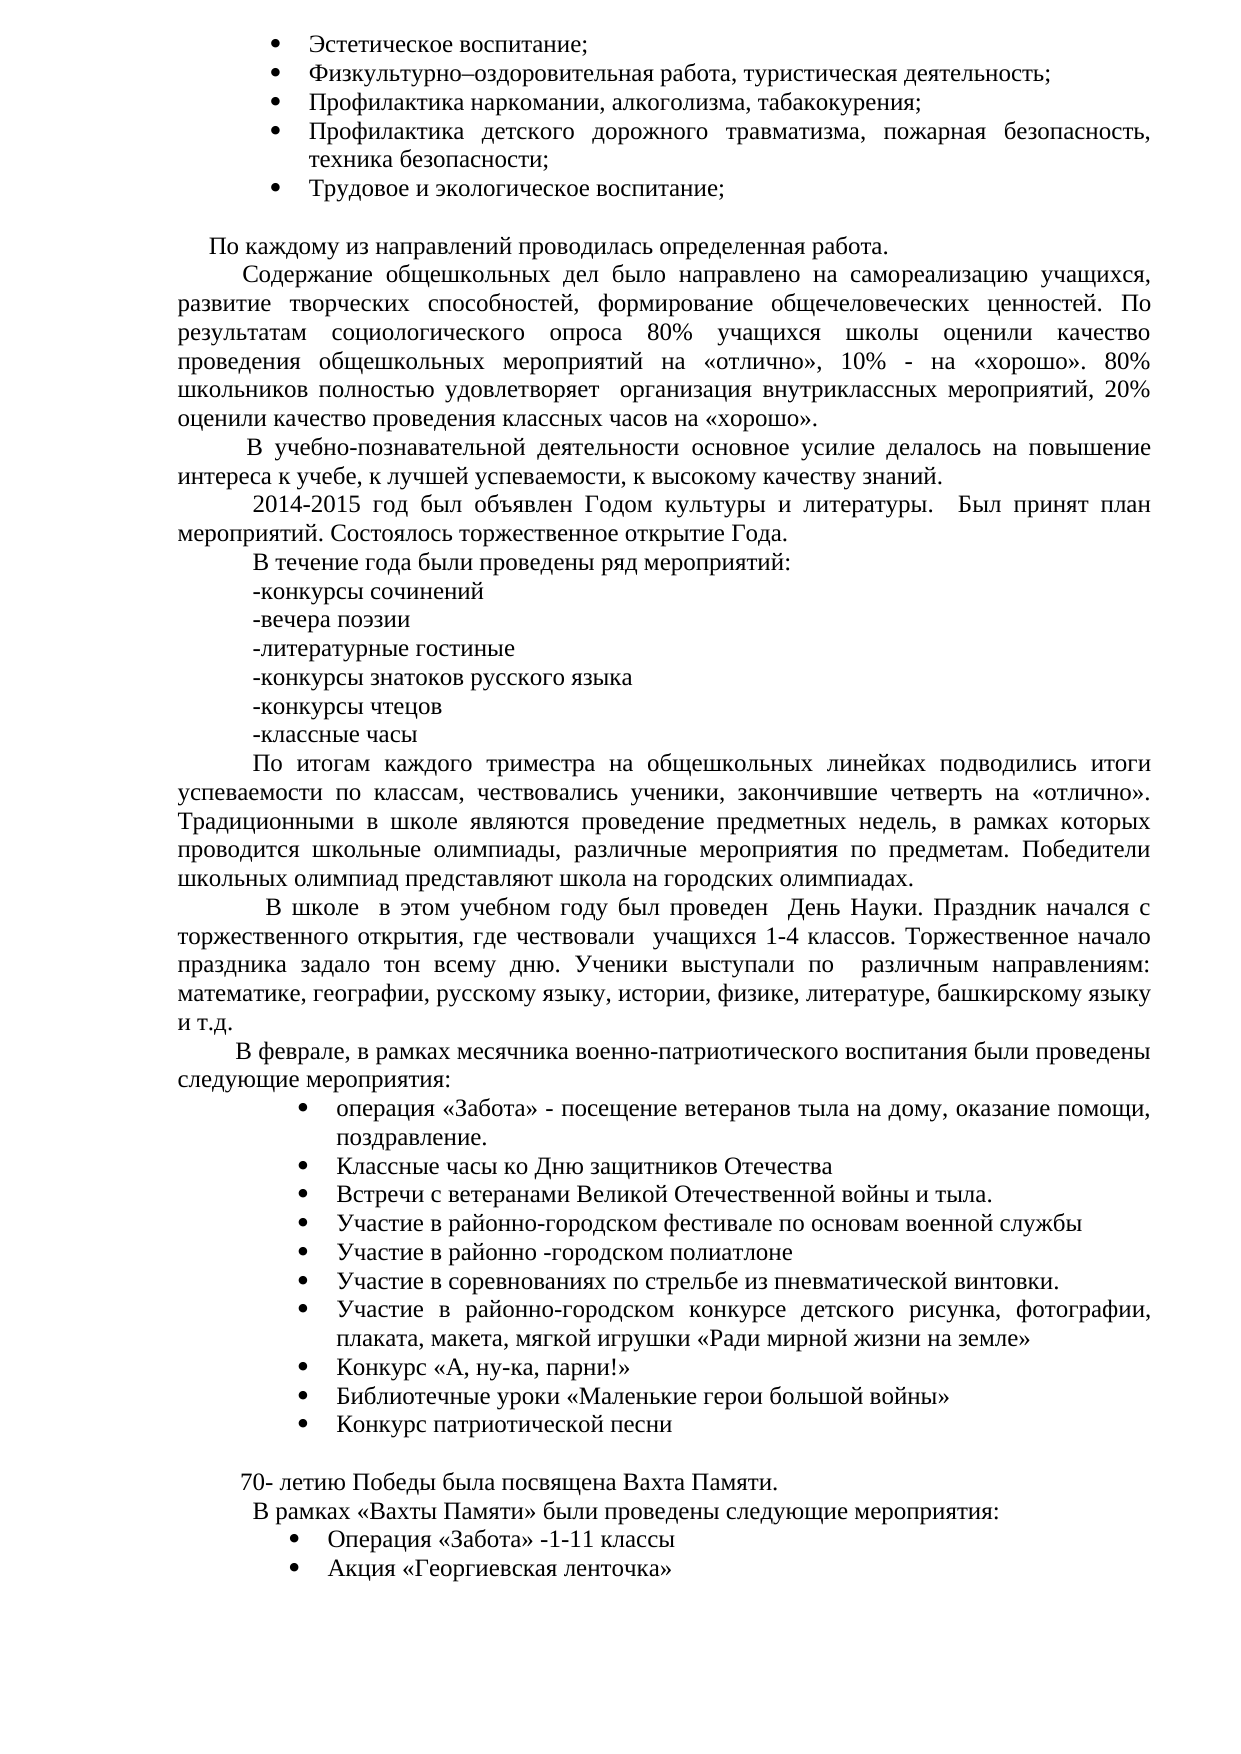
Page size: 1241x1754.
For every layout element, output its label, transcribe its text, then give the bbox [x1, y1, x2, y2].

list Конкурс патриотической песни [298, 1409, 1152, 1438]
text -литературные гостиные [177, 633, 1152, 662]
list Встречи с ветеранами Великой Отечественной войны и тыла. [298, 1179, 1152, 1208]
text 2014-2015 год был объявлен Годом культуры и литературы. Был принят план мероприятий. Состоялось торжественное открытие Года. [177, 489, 1152, 547]
text По итогам каждого триместра на общешкольных линейках подводились итоги успеваемости по классам, чествовались ученики, закончившие четверть на «отлично». Традиционными в школе являются проведение предметных недель, в рамках которых проводится школьные олимпиады, различные мероприятия по предметам. Победители школьных олимпиад представляют школа на городских олимпиадах. [177, 748, 1152, 892]
text В учебно-познавательной деятельности основное усилие делалось на повышение интереса к учебе, к лучшей успеваемости, к высокому качеству знаний. [177, 432, 1152, 489]
text -конкурсы знатоков русского языка [177, 662, 1152, 691]
list операция «Забота» - посещение ветеранов тыла на дому, оказание помощи, поздравление. [298, 1093, 1152, 1151]
text -конкурсы сочинений [177, 576, 1152, 604]
text -классные часы [177, 719, 1152, 748]
list Трудовое и экологическое воспитание; [271, 173, 1152, 202]
list Физкультурно–оздоровительная работа, туристическая деятельность; [271, 58, 1152, 87]
list Участие в соревнованиях по стрельбе из пневматической винтовки. [298, 1266, 1152, 1294]
list Участие в районно -городском полиатлоне [298, 1237, 1152, 1266]
list Классные часы ко Дню защитников Отечества [298, 1151, 1152, 1179]
list Библиотечные уроки «Маленькие герои большой войны» [298, 1381, 1152, 1409]
list Профилактика детского дорожного травматизма, пожарная безопасность, техника безопасности; [271, 116, 1152, 173]
list Участие в районно-городском конкурсе детского рисунка, фотографии, плаката, макета, мягкой игрушки «Ради мирной жизни на земле» [298, 1294, 1152, 1352]
text В школе в этом учебном году был проведен День Науки. Праздник начался с торжественного открытия, где чествовали учащихся 1-4 классов. Торжественное начало праздника задало тон всему дню. Ученики выступали по различным направлениям: математике, географии, русскому языку, истории, физике, литературе, башкирскому языку и т.д. [177, 892, 1152, 1036]
text 70- летию Победы была посвящена Вахта Памяти. [177, 1467, 1152, 1496]
text -вечера поэзии [177, 604, 1152, 633]
text Содержание общешкольных дел было направлено на самореализацию учащихся, развитие творческих способностей, формирование общечеловеческих ценностей. По результатам социологического опроса 80% учащихся школы оценили качество проведения общешкольных мероприятий на «отлично», 10% - на «хорошо». 80% школьников полностью удовлетворяет организация внутриклассных мероприятий, 20% оценили качество проведения классных часов на «хорошо». [177, 259, 1151, 432]
list Конкурс «А, ну-ка, парни!» [298, 1352, 1152, 1381]
list Профилактика наркомании, алкоголизма, табакокурения; [271, 87, 1152, 116]
text В рамках «Вахты Памяти» были проведены следующие мероприятия: [177, 1496, 1152, 1524]
list Участие в районно-городском фестивале по основам военной службы [298, 1208, 1152, 1237]
text -конкурсы чтецов [177, 691, 1152, 719]
text По каждому из направлений проводилась определенная работа. [177, 231, 1152, 259]
list Операция «Забота» -1-11 классы [290, 1524, 1152, 1553]
text В течение года были проведены ряд мероприятий: [177, 547, 1152, 576]
text В феврале, в рамках месячника военно-патриотического воспитания были проведены следующие мероприятия: [177, 1036, 1152, 1093]
list Акция «Георгиевская ленточка» [290, 1553, 1152, 1582]
list Эстетическое воспитание; [271, 29, 1152, 58]
